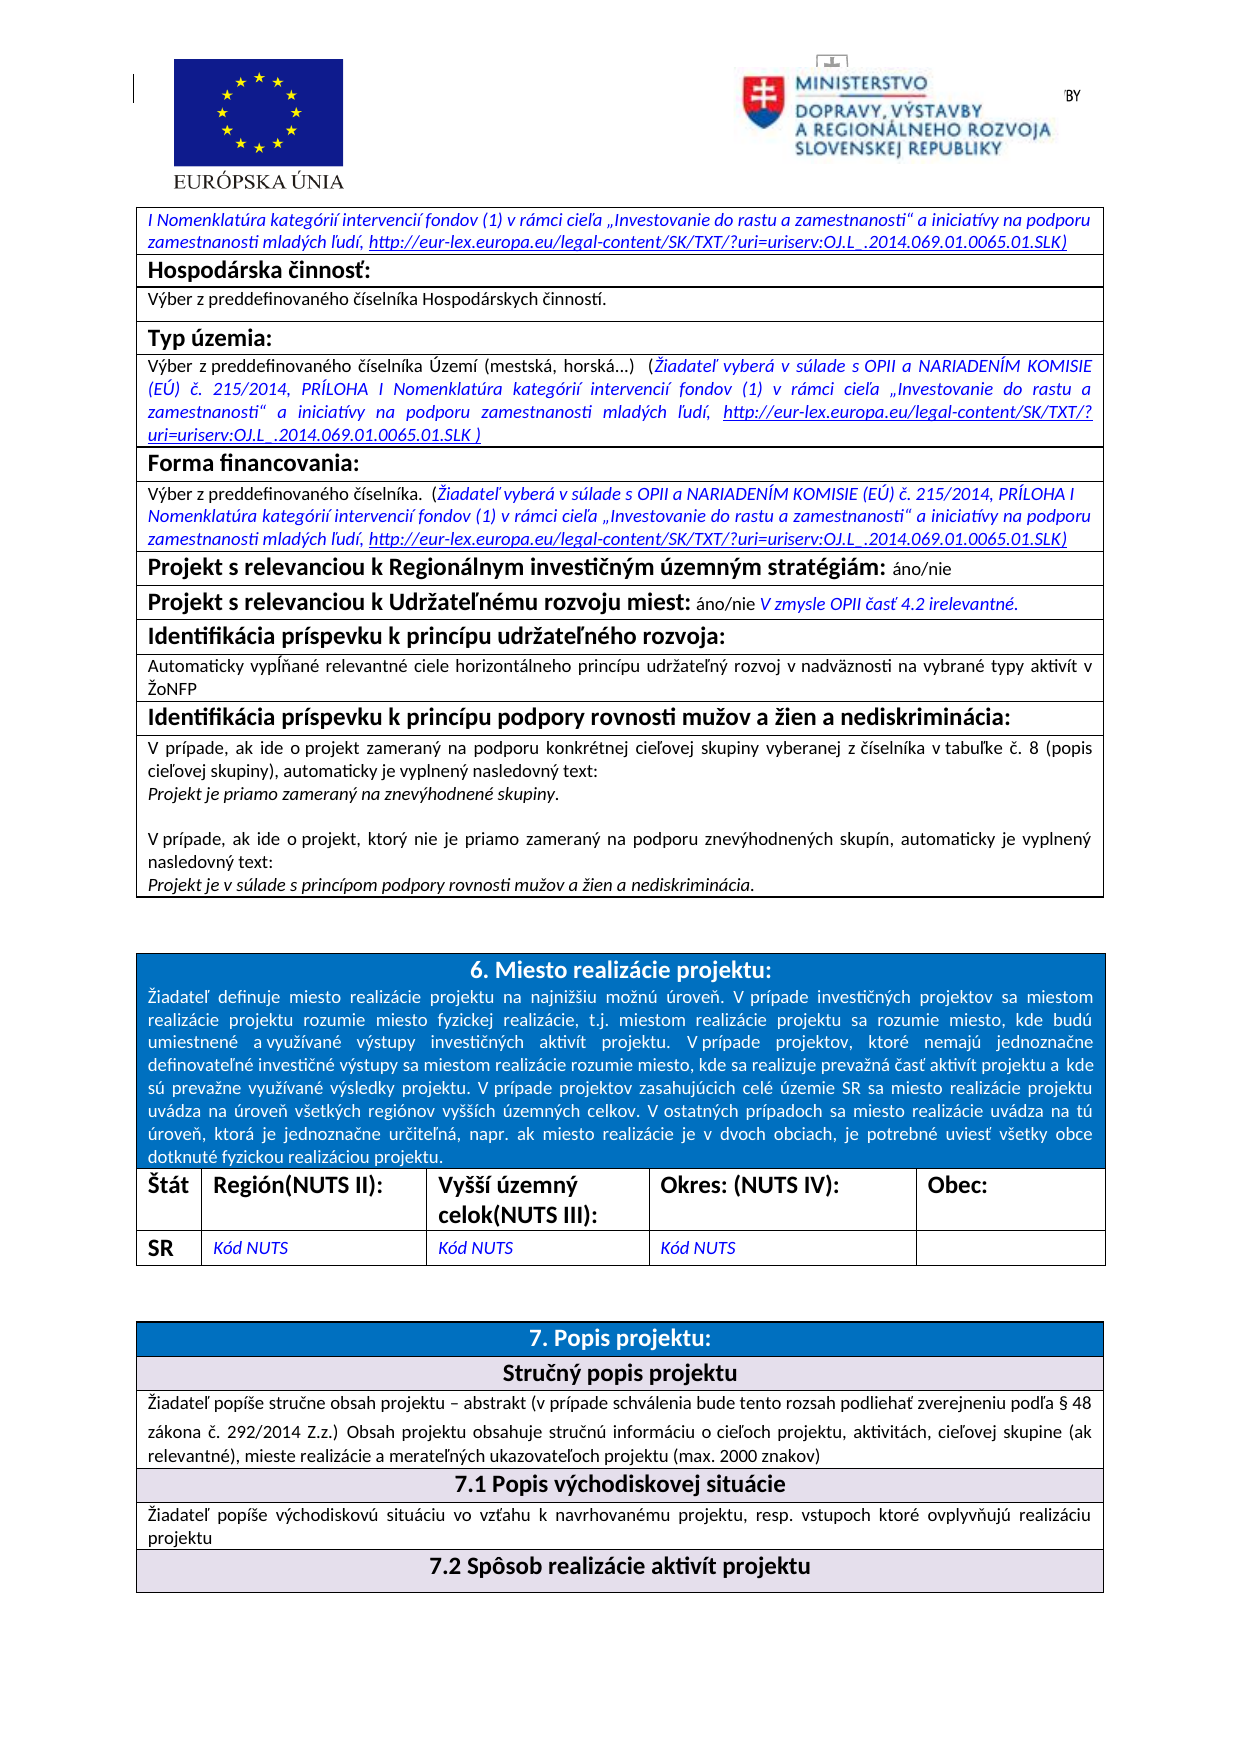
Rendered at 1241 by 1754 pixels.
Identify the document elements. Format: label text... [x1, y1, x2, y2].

table_cell Výber z preddefinovaného číselníka Území (mestská, horská...) (Žiadateľ vyberá v súlade s OPII a NARIADENÍM KOMISIE (EÚ) č. 215/2014, PRÍLOHA I Nomenklatúra kategórií intervencií fondov (1) v rámci cieľa „Investovanie do rastu a zamestnanosti“ a iniciatívy na podporu zamestnanosti mladých ľudí, http://eur-lex.europa.eu/legal-content/SK/TXT/?uri=uriserv:OJ.L_.2014.069.01.0065.01.SLK ) [137, 355, 1103, 446]
table_cell Hospodárska činnosť: [137, 255, 1103, 286]
table_cell 7.1 Popis východiskovej situácie [137, 1469, 1103, 1502]
table_cell Kód NUTS [427, 1231, 649, 1264]
table_cell SR [137, 1231, 201, 1264]
table_cell Projekt s relevanciou k Regionálnym investičným územným stratégiám: áno/nie [137, 552, 1103, 585]
table_cell Identifikácia príspevku k princípu podpory rovnosti mužov a žien a nediskriminácia: [137, 702, 1103, 735]
table_cell Okres: (NUTS IV): [650, 1169, 916, 1230]
table_cell Identifikácia príspevku k princípu udržateľného rozvoja: [137, 620, 1103, 654]
table_cell Forma financovania: [137, 448, 1103, 481]
table_cell Štát [137, 1169, 201, 1230]
table_cell Vyšší územný celok(NUTS III): [427, 1169, 649, 1230]
table_cell Žiadateľ popíše východiskovú situáciu vo vzťahu k navrhovanému projektu, resp. vstupoch ktoré ovplyvňujú realizáciu projektu [137, 1503, 1103, 1549]
table_cell Automaticky vypĺňané relevantné ciele horizontálneho princípu udržateľný rozvoj v nadväznosti na vybrané typy aktivít v ŽoNFP [137, 655, 1103, 701]
table_cell Kód NUTS [650, 1231, 916, 1264]
table_cell Stručný popis projektu [137, 1357, 1103, 1390]
table_cell Typ územia: [137, 322, 1103, 354]
table_cell Kód NUTS [202, 1231, 426, 1264]
table_cell Výber z preddefinovaného číselníka. (Žiadateľ vyberá v súlade s OPII a NARIADENÍM KOMISIE (EÚ) č. 215/2014, PRÍLOHA I Nomenklatúra kategórií intervencií fondov (1) v rámci cieľa „Investovanie do rastu a zamestnanosti“ a iniciatívy na podporu zamestnanosti mladých ľudí, http://eur-lex.europa.eu/legal-content/SK/TXT/?uri=uriserv:OJ.L_.2014.069.01.0065.01.SLK) [137, 482, 1103, 551]
table_cell Región(NUTS II): [202, 1169, 426, 1230]
table_cell Výber z preddefinovaného číselníka Hospodárskych činností. [137, 288, 1103, 321]
table_cell Projekt s relevanciou k Udržateľnému rozvoju miest: áno/nie V zmysle OPII časť 4.2 irelevantné. [137, 586, 1103, 619]
table_cell Žiadateľ popíše stručne obsah projektu – abstrakt (v prípade schválenia bude tento rozsah podliehať zverejneniu podľa § 48 zákona č. 292/2014 Z.z.) Obsah projektu obsahuje stručnú informáciu o cieľoch projektu, aktivitách, cieľovej skupine (ak relevantné), mieste realizácie a merateľných ukazovateľoch projektu (max. 2000 znakov) [137, 1391, 1103, 1468]
table_cell 7.2 Spôsob realizácie aktivít projektu [137, 1550, 1103, 1592]
table_cell V prípade, ak ide o projekt zameraný na podporu konkrétnej cieľovej skupiny vyberanej z číselníka v tabuľke č. 8 (popis cieľovej skupiny), automaticky je vyplnený nasledovný text: Projekt je priamo zameraný na znevýhodnené skupiny. V prípade, ak ide o projekt, ktorý nie je priamo zameraný na podporu znevýhodnených skupín, automaticky je vyplnený nasledovný text: Projekt je v súlade s princípom podpory rovnosti mužov a žien a nediskriminácia. [137, 736, 1103, 896]
table_cell Obec: [917, 1169, 1105, 1230]
picture [733, 47, 1085, 164]
table_header 7. Popis projektu: [137, 1323, 1103, 1356]
picture [173, 59, 344, 189]
table_header 6. Miesto realizácie projektu: Žiadateľ definuje miesto realizácie projektu na najnižšiu možnú úroveň. V prípade investičných projektov sa miestom realizácie projektu rozumie miesto fyzickej realizácie, t.j. miestom realizácie projektu sa rozumie miesto, kde budú umiestnené a využívané výstupy investičných aktivít projektu. V prípade projektov, ktoré nemajú jednoznačne definovateľné investičné výstupy sa miestom realizácie rozumie miesto, kde sa realizuje prevažná časť aktivít projektu a kde sú prevažne využívané výsledky projektu. V prípade projektov zasahujúcich celé územie SR sa miesto realizácie projektu uvádza na úroveň všetkých regiónov vyšších územných celkov. V ostatných prípadoch sa miesto realizácie uvádza na tú úroveň, ktorá je jednoznačne určiteľná, napr. ak miesto realizácie je v dvoch obciach, je potrebné uviesť všetky obce dotknuté fyzickou realizáciou projektu. [137, 954, 1105, 1168]
table_cell [917, 1231, 1105, 1264]
